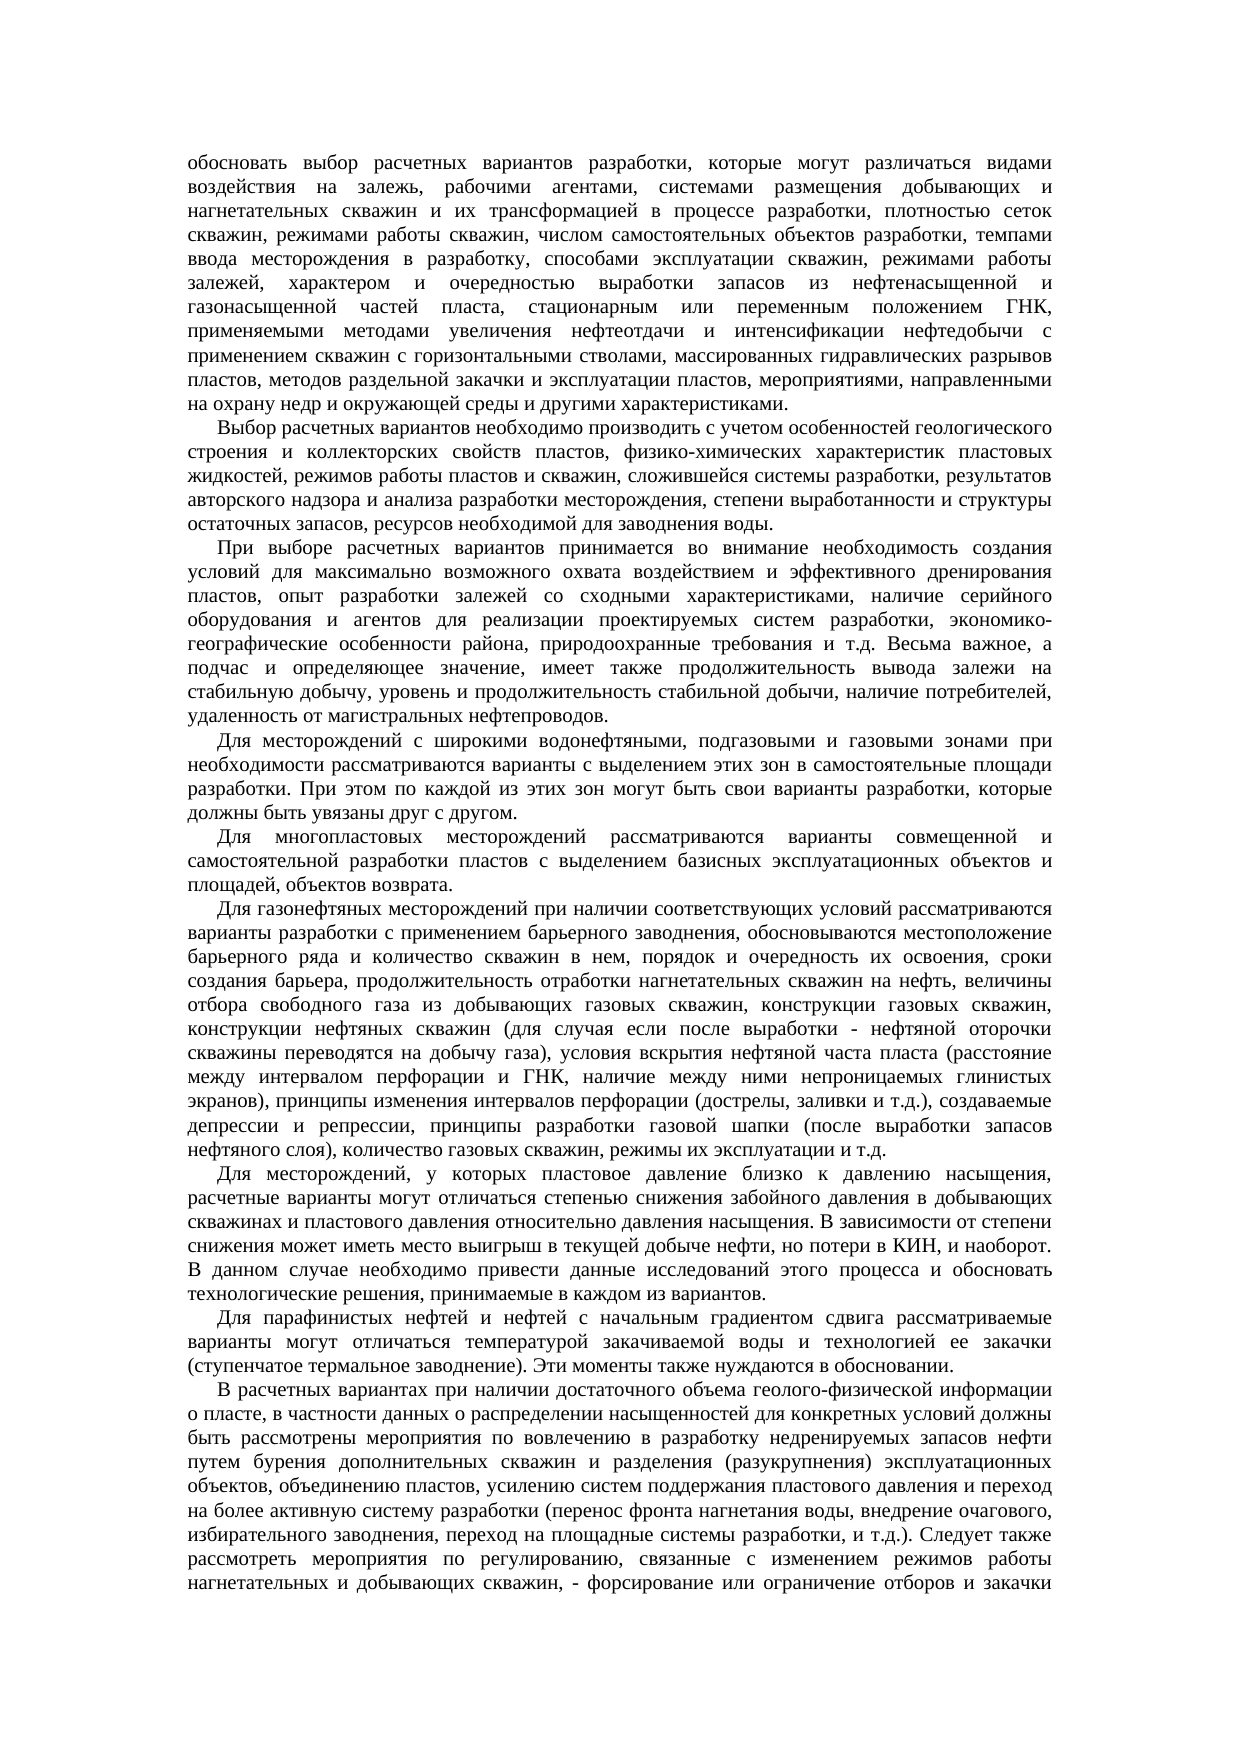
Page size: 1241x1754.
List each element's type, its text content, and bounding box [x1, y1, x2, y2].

text Выбор расчетных вариантов необходимо производить с учетом особенностей геологического строения и коллекторских свойств пластов, физико-химических характеристик пластовых жидкостей, режимов работы пластов и скважин, сложившейся системы разработки, результатов авторского надзора и анализа разработки месторождения, степени выработанности и структуры остаточных запасов, ресурсов необходимой для заводнения воды. [187, 415, 1053, 535]
text При выборе расчетных вариантов принимается во внимание необходимость создания условий для максимально возможного охвата воздействием и эффективного дренирования пластов, опыт разработки залежей со сходными характеристиками, наличие серийного оборудования и агентов для реализации проектируемых систем разработки, экономико-географические особенности района, природоохранные требования и т.д. Весьма важное, а подчас и определяющее значение, имеет также продолжительность вывода залежи на стабильную добычу, уровень и продолжительность стабильной добычи, наличие потребителей, удаленность от магистральных нефтепроводов. [187, 535, 1053, 727]
text Для газонефтяных месторождений при наличии соответствующих условий рассматриваются варианты разработки с применением барьерного заводнения, обосновываются местоположение барьерного ряда и количество скважин в нем, порядок и очередность их освоения, сроки создания барьера, продолжительность отработки нагнетательных скважин на нефть, величины отбора свободного газа из добывающих газовых скважин, конструкции газовых скважин, конструкции нефтяных скважин (для случая если после выработки - нефтяной оторочки скважины переводятся на добычу газа), условия вскрытия нефтяной часта пласта (расстояние между интервалом перфорации и ГНК, наличие между ними непроницаемых глинистых экранов), принципы изменения интервалов перфорации (дострелы, заливки и т.д.), создаваемые депрессии и репрессии, принципы разработки газовой шапки (после выработки запасов нефтяного слоя), количество газовых скважин, режимы их эксплуатации и т.д. [187, 896, 1053, 1161]
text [187, 1377, 1053, 1594]
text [187, 150, 1053, 415]
text Для месторождений с широкими водонефтяными, подгазовыми и газовыми зонами при необходимости рассматриваются варианты с выделением этих зон в самостоятельные площади разработки. При этом по каждой из этих зон могут быть свои варианты разработки, которые должны быть увязаны друг с другом. [187, 727, 1053, 824]
text Для многопластовых месторождений рассматриваются варианты совмещенной и самостоятельной разработки пластов с выделением базисных эксплуатационных объектов и площадей, объектов возврата. [187, 824, 1053, 896]
text Для парафинистых нефтей и нефтей с начальным градиентом сдвига рассматриваемые варианты могут отличаться температурой закачиваемой воды и технологией ее закачки (ступенчатое термальное заводнение). Эти моменты также нуждаются в обосновании. [187, 1305, 1053, 1377]
text Для месторождений, у которых пластовое давление близко к давлению насыщения, расчетные варианты могут отличаться степенью снижения забойного давления в добывающих скважинах и пластового давления относительно давления насыщения. В зависимости от степени снижения может иметь место выигрыш в текущей добыче нефти, но потери в КИН, и наоборот. В данном случае необходимо привести данные исследований этого процесса и обосновать технологические решения, принимаемые в каждом из вариантов. [187, 1161, 1053, 1305]
